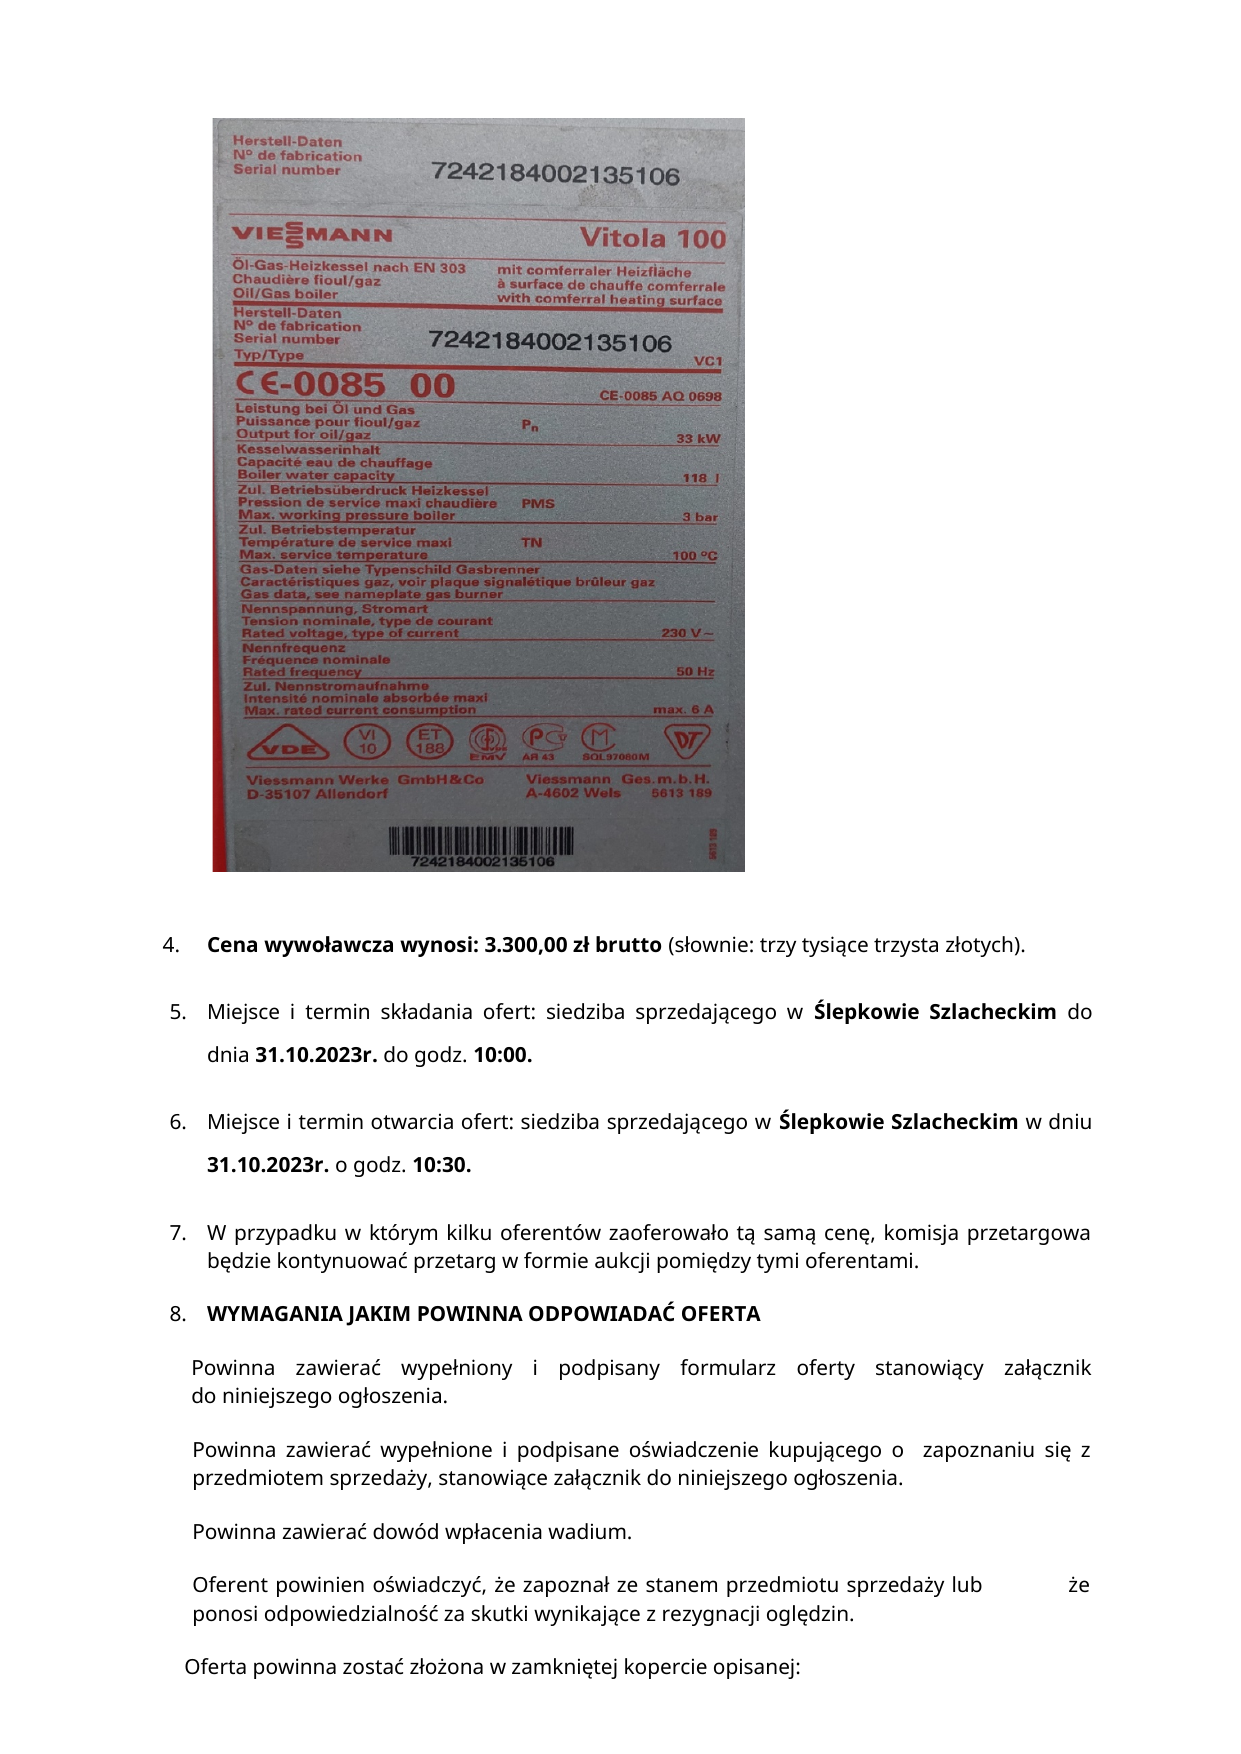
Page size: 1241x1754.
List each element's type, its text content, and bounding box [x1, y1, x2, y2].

list WYMAGANIA JAKIM POWINNA ODPOWIADAĆ OFERTA [169, 1299, 1092, 1328]
text Powinna zawierać wypełniony i podpisany formularz oferty stanowiący załącznik do niniejszego ogłoszenia. [191, 1353, 1092, 1410]
text Oferta powinna zostać złożona w zamkniętej kopercie opisanej: [162, 1652, 1092, 1681]
list Cena wywoławcza wynosi: 3.300,00 zł brutto (słownie: trzy tysiące trzysta złotych). [162, 930, 1092, 958]
text Powinna zawierać dowód wpłacenia wadium. [192, 1517, 1092, 1545]
picture [212, 118, 745, 872]
list Miejsce i termin składania ofert: siedziba sprzedającego w Ślepkowie Szlacheckim do dnia 31.10.2023r. do godz. 10:00. [169, 997, 1092, 1068]
list W przypadku w którym kilku oferentów zaoferowało tą samą cenę, komisja przetargowa będzie kontynuować przetarg w formie aukcji pomiędzy tymi oferentami. [169, 1218, 1092, 1274]
list Miejsce i termin otwarcia ofert: siedziba sprzedającego w Ślepkowie Szlacheckim w dniu 31.10.2023r. o godz. 10:30. [169, 1107, 1092, 1178]
text Oferent powinien oświadczyć, że zapoznał ze stanem przedmiotu sprzedaży lub że ponosi odpowiedzialność za skutki wynikające z rezygnacji oględzin. [192, 1570, 1092, 1627]
text Powinna zawierać wypełnione i podpisane oświadczenie kupującego o zapoznaniu się z przedmiotem sprzedaży, stanowiące załącznik do niniejszego ogłoszenia. [192, 1435, 1092, 1492]
